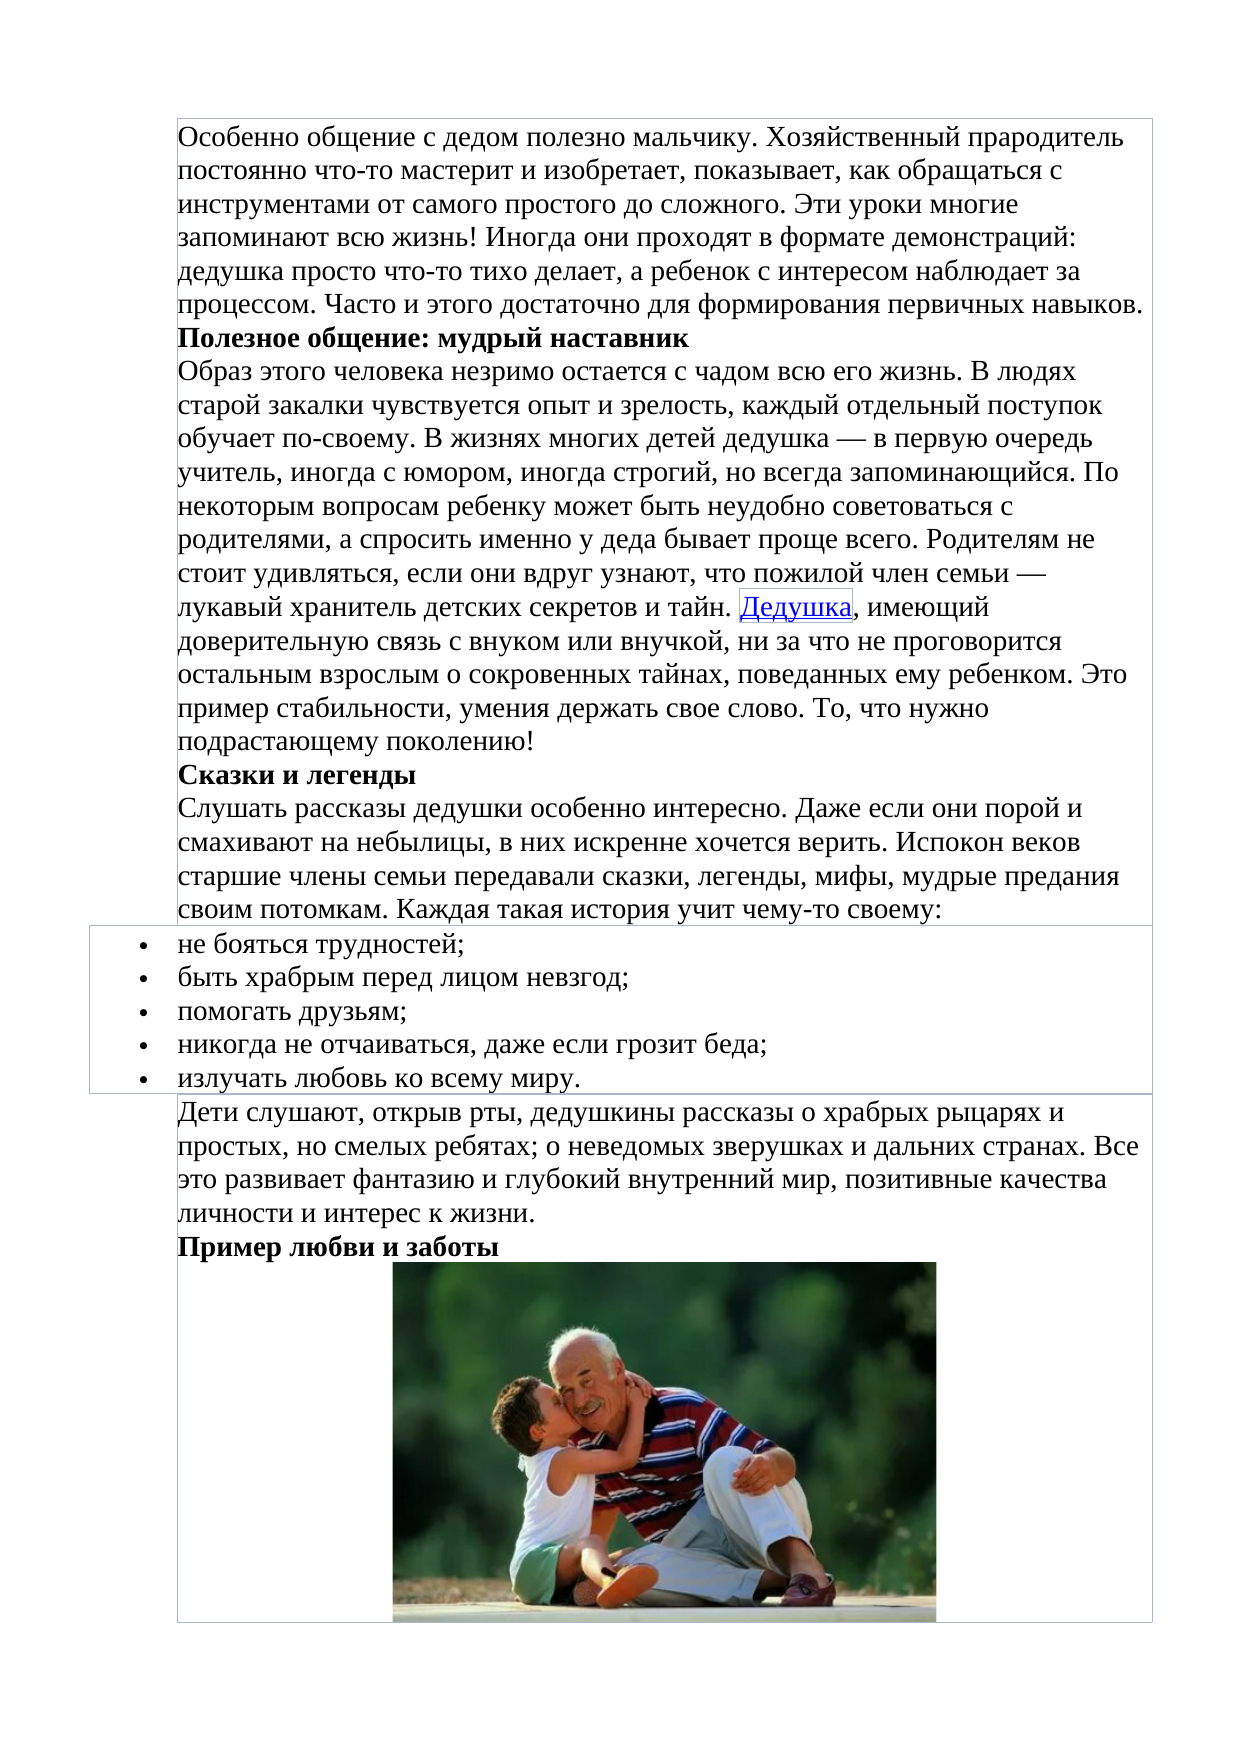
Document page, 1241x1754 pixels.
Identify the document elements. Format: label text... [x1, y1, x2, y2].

text Образ этого человека незримо остается с чадом всю его жизнь. В людях старой закалки чувствуется опыт и зрелость, каждый отдельный поступок обучает по-своему. В жизнях многих детей дедушка — в первую очередь учитель, иногда с юмором, иногда строгий, но всегда запоминающийся. По некоторым вопросам ребенку может быть неудобно советоваться с родителями, а спросить именно у деда бывает проще всего. Родителям не стоит удивляться, если они вдруг узнают, что пожилой член семьи — лукавый хранитель детских секретов и тайн. Дедушка, имеющий доверительную связь с внуком или внучкой, ни за что не проговорится остальным взрослым о сокровенных тайнах, поведанных ему ребенком. Это пример стабильности, умения держать свое слово. То, что нужно подрастающему поколению! [178, 353, 1152, 757]
list помогать друзьям; [90, 992, 1152, 1026]
text Слушать рассказы дедушки особенно интересно. Даже если они порой и смахивают на небылицы, в них искренне хочется верить. Испокон веков старшие члены семьи передавали сказки, легенды, мифы, мудрые предания своим потомкам. Каждая такая история учит чему-то своему: [178, 790, 1152, 925]
text Сказки и легенды [178, 757, 1152, 790]
text Пример любви и заботы [178, 1229, 1152, 1262]
list излучать любовь ко всему миру. [90, 1059, 1152, 1093]
picture [392, 1262, 937, 1622]
list быть храбрым перед лицом невзгод; [90, 959, 1152, 992]
list никогда не отчаиваться, даже если грозит беда; [90, 1026, 1152, 1059]
text Полезное общение: мудрый наставник [178, 320, 1152, 353]
text Дети слушают, открыв рты, дедушкины рассказы о храбрых рыцарях и простых, но смелых ребятах; о неведомых зверушках и дальних странах. Все это развивает фантазию и глубокий внутренний мир, позитивные качества личности и интерес к жизни. [178, 1095, 1152, 1229]
list не бояться трудностей; [90, 926, 1152, 959]
text Особенно общение с дедом полезно мальчику. Хозяйственный прародитель постоянно что-то мастерит и изобретает, показывает, как обращаться с инструментами от самого простого до сложного. Эти уроки многие запоминают всю жизнь! Иногда они проходят в формате демонстраций: дедушка просто что-то тихо делает, а ребенок с интересом наблюдает за процессом. Часто и этого достаточно для формирования первичных навыков. [178, 119, 1152, 320]
